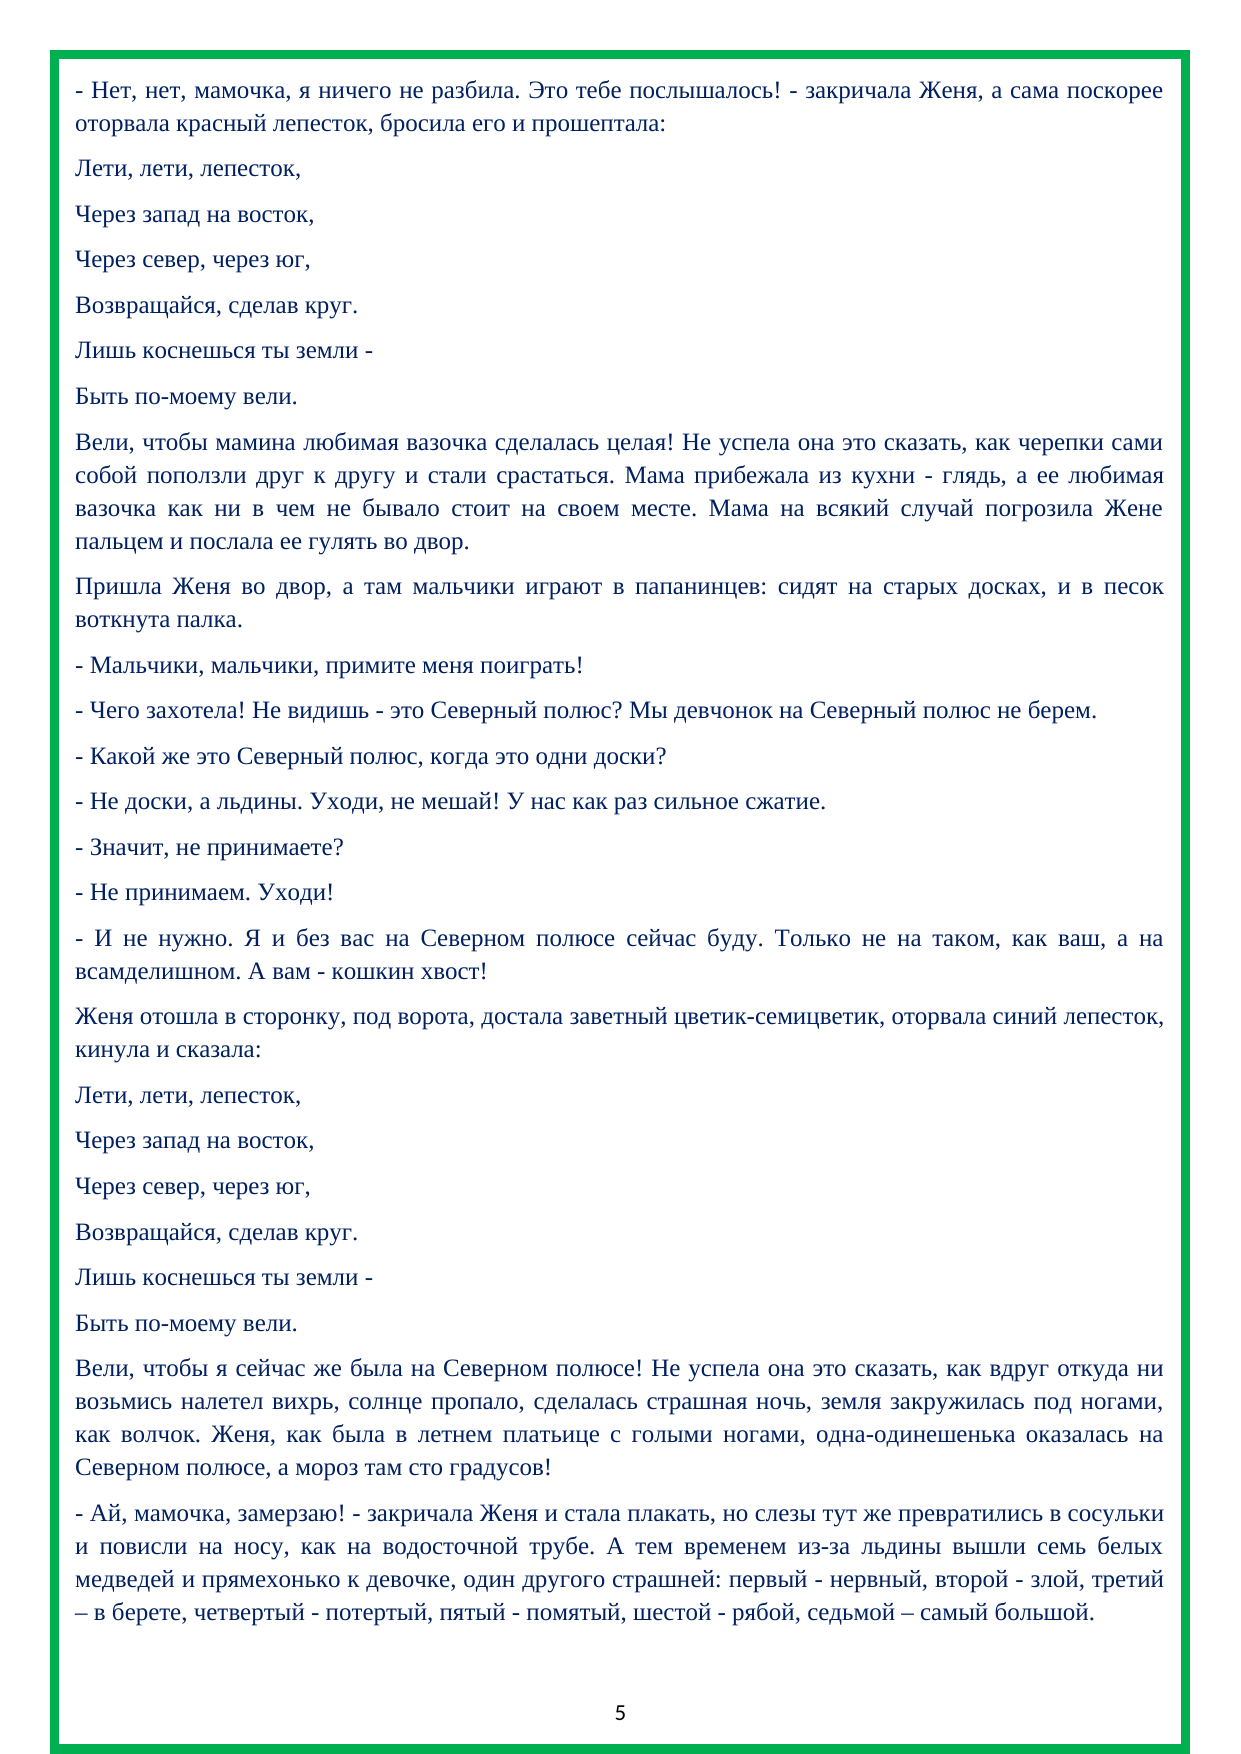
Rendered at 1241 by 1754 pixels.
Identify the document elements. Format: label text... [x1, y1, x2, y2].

text Возвращайся, сделав круг. [75, 290, 1165, 319]
text Пришла Женя во двор, а там мальчики играют в папанинцев: сидят на старых досках, и в песок воткнута палка. [75, 571, 1165, 633]
text Лишь коснешься ты земли - [75, 336, 1165, 364]
text Лети, лети, лепесток, [75, 1080, 1165, 1109]
text - Ай, мамочка, замерзаю! - закричала Женя и стала плакать, но слезы тут же превратились в сосульки и повисли на носу, как на водосточной трубе. А тем временем из-за льдины вышли семь белых медведей и прямехонько к девочке, один другого страшней: первый - нервный, второй - злой, третий – в берете, четвертый - потертый, пятый - помятый, шестой - рябой, седьмой – самый большой. [75, 1498, 1165, 1626]
text Вели, чтобы я сейчас же была на Северном полюсе! Не успела она это сказать, как вдруг откуда ни возьмись налетел вихрь, солнце пропало, сделалась страшная ночь, земля закружилась под ногами, как волчок. Женя, как была в летнем платьице с голыми ногами, одна-одинешенька оказалась на Северном полюсе, а мороз там сто градусов! [75, 1353, 1165, 1481]
text Женя отошла в сторонку, под ворота, достала заветный цветик-семицветик, оторвала синий лепесток, кинула и сказала: [75, 1001, 1165, 1063]
text - Мальчики, мальчики, примите меня поиграть! [75, 650, 1165, 678]
text - Нет, нет, мамочка, я ничего не разбила. Это тебе послышалось! - закричала Женя, а сама поскорее оторвала красный лепесток, бросила его и прошептала: [75, 75, 1165, 137]
text Вели, чтобы мамина любимая вазочка сделалась целая! Не успела она это сказать, как черепки сами собой поползли друг к другу и стали срастаться. Мама прибежала из кухни - глядь, а ее любимая вазочка как ни в чем не бывало стоит на своем месте. Мама на всякий случай погрозила Жене пальцем и послала ее гулять во двор. [75, 427, 1165, 554]
text - Не принимаем. Уходи! [75, 877, 1165, 906]
text Лишь коснешься ты земли - [75, 1262, 1165, 1291]
text - Какой же это Северный полюс, когда это одни доски? [75, 741, 1165, 769]
text Через север, через юг, [75, 1171, 1165, 1200]
text - И не нужно. Я и без вас на Северном полюсе сейчас буду. Только не на таком, как ваш, а на всамделишном. А вам - кошкин хвост! [75, 923, 1165, 985]
text Через запад на восток, [75, 1126, 1165, 1154]
text Лети, лети, лепесток, [75, 153, 1165, 182]
text - Не доски, а льдины. Уходи, не мешай! У нас как раз сильное сжатие. [75, 786, 1165, 815]
text - Чего захотела! Не видишь - это Северный полюс? Мы девчонок на Северный полюс не берем. [75, 695, 1165, 724]
text Возвращайся, сделав круг. [75, 1217, 1165, 1245]
text - Значит, не принимаете? [75, 832, 1165, 861]
text Быть по-моему вели. [75, 381, 1165, 410]
text Быть по-моему вели. [75, 1308, 1165, 1336]
text Через запад на восток, [75, 199, 1165, 228]
text Через север, через юг, [75, 244, 1165, 273]
